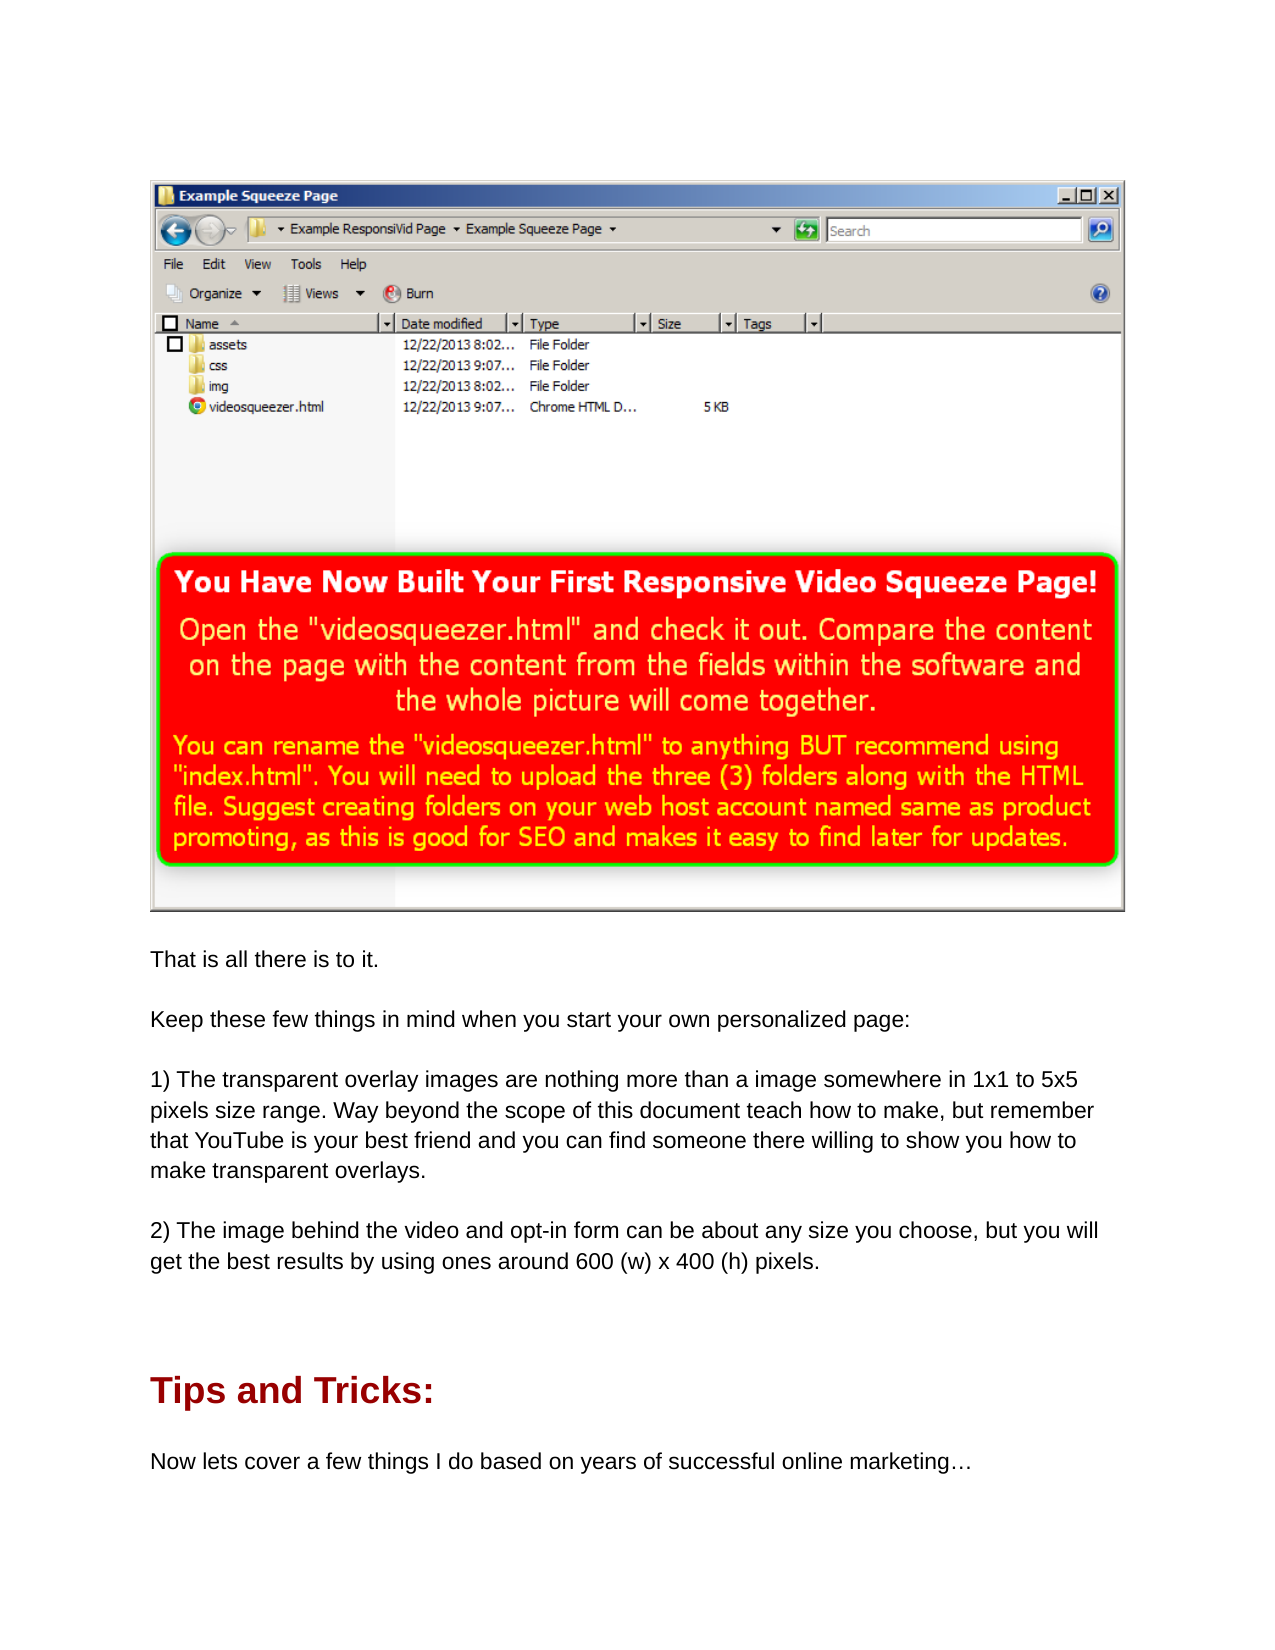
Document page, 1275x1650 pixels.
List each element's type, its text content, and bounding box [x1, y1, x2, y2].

text Tips and Tricks: [150, 1368, 1125, 1412]
text That is all there is to it. [150, 946, 1125, 972]
picture [150, 180, 1125, 912]
text 2) The image behind the video and opt-in form can be about any size you choose, but you will get the best results by using ones around 600 (w) x 400 (h) pixels. [150, 1217, 1125, 1274]
text Keep these few things in mind when you start your own personalized page: [150, 1006, 1125, 1032]
text 1) The transparent overlay images are nothing more than a image somewhere in 1x1 to 5x5 pixels size range. Way beyond the scope of this document teach how to make, but remember that YouTube is your best friend and you can find someone there willing to show you how to make transparent overlays. [150, 1066, 1125, 1183]
text Now lets cover a few things I do based on years of successful online marketing… [150, 1448, 1125, 1474]
